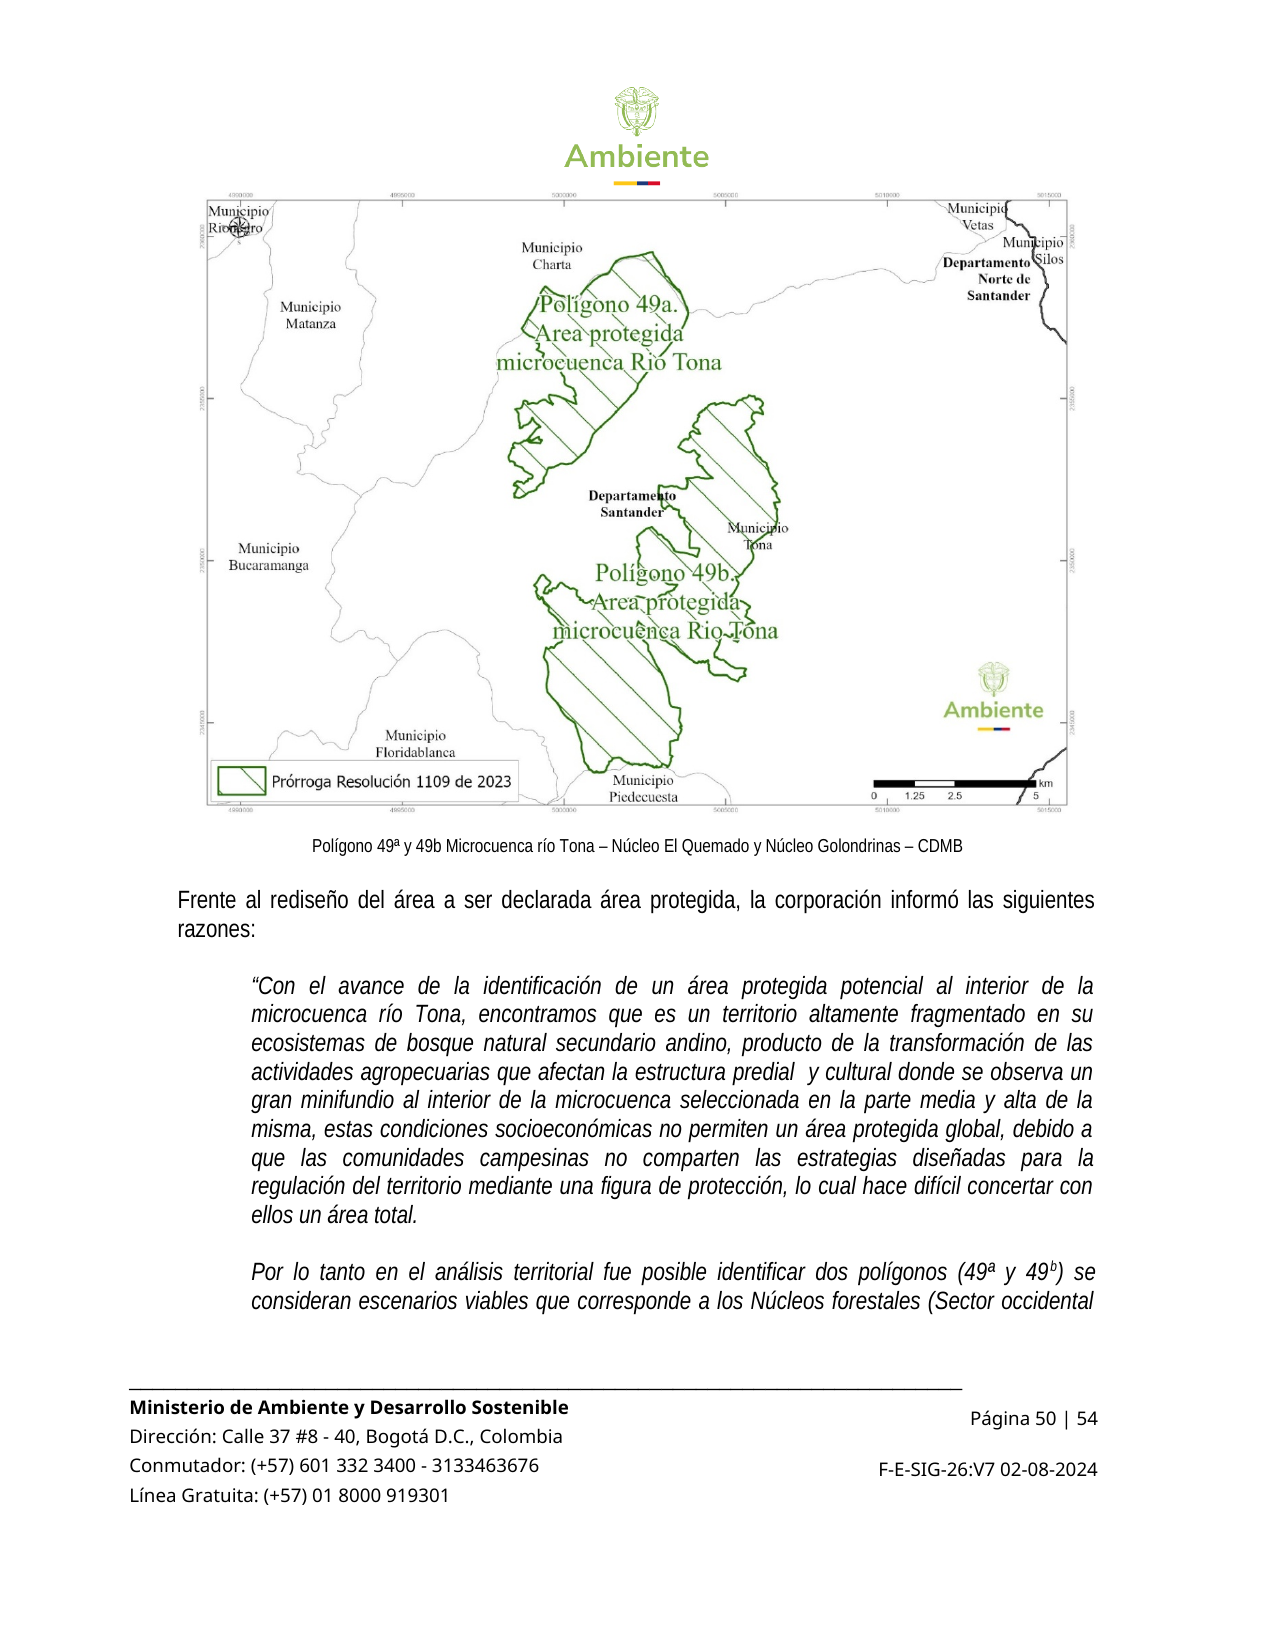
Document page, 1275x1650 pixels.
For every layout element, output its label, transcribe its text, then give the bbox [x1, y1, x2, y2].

text “Con el avance de la identificación de un área protegida potencial al interior de la microcuenca río Tona, encontramos que es un territorio altamente fragmentado en su ecosistemas de bosque natural secundario andino, producto de la transformación de las actividades agropecuarias que afectan la estructura predial y cultural donde se observa un gran minifundio al interior de la microcuenca seleccionada en la parte media y alta de la misma, estas condiciones socioeconómicas no permiten un área protegida global, debido a que las comunidades campesinas no comparten las estrategias diseñadas para la regulación del territorio mediante una figura de protección, lo cual hace difícil concertar con ellos un área total. [251, 971, 1098, 1229]
picture [0, 2, 1273, 1650]
text Frente al rediseño del área a ser declarada área protegida, la corporación informó las siguientes razones: [177, 885, 1098, 942]
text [251, 1257, 1098, 1314]
text Polígono 49ª y 49b Microcuenca río Tona – Núcleo El Quemado y Núcleo Golondrinas – CDMB [177, 835, 1098, 856]
